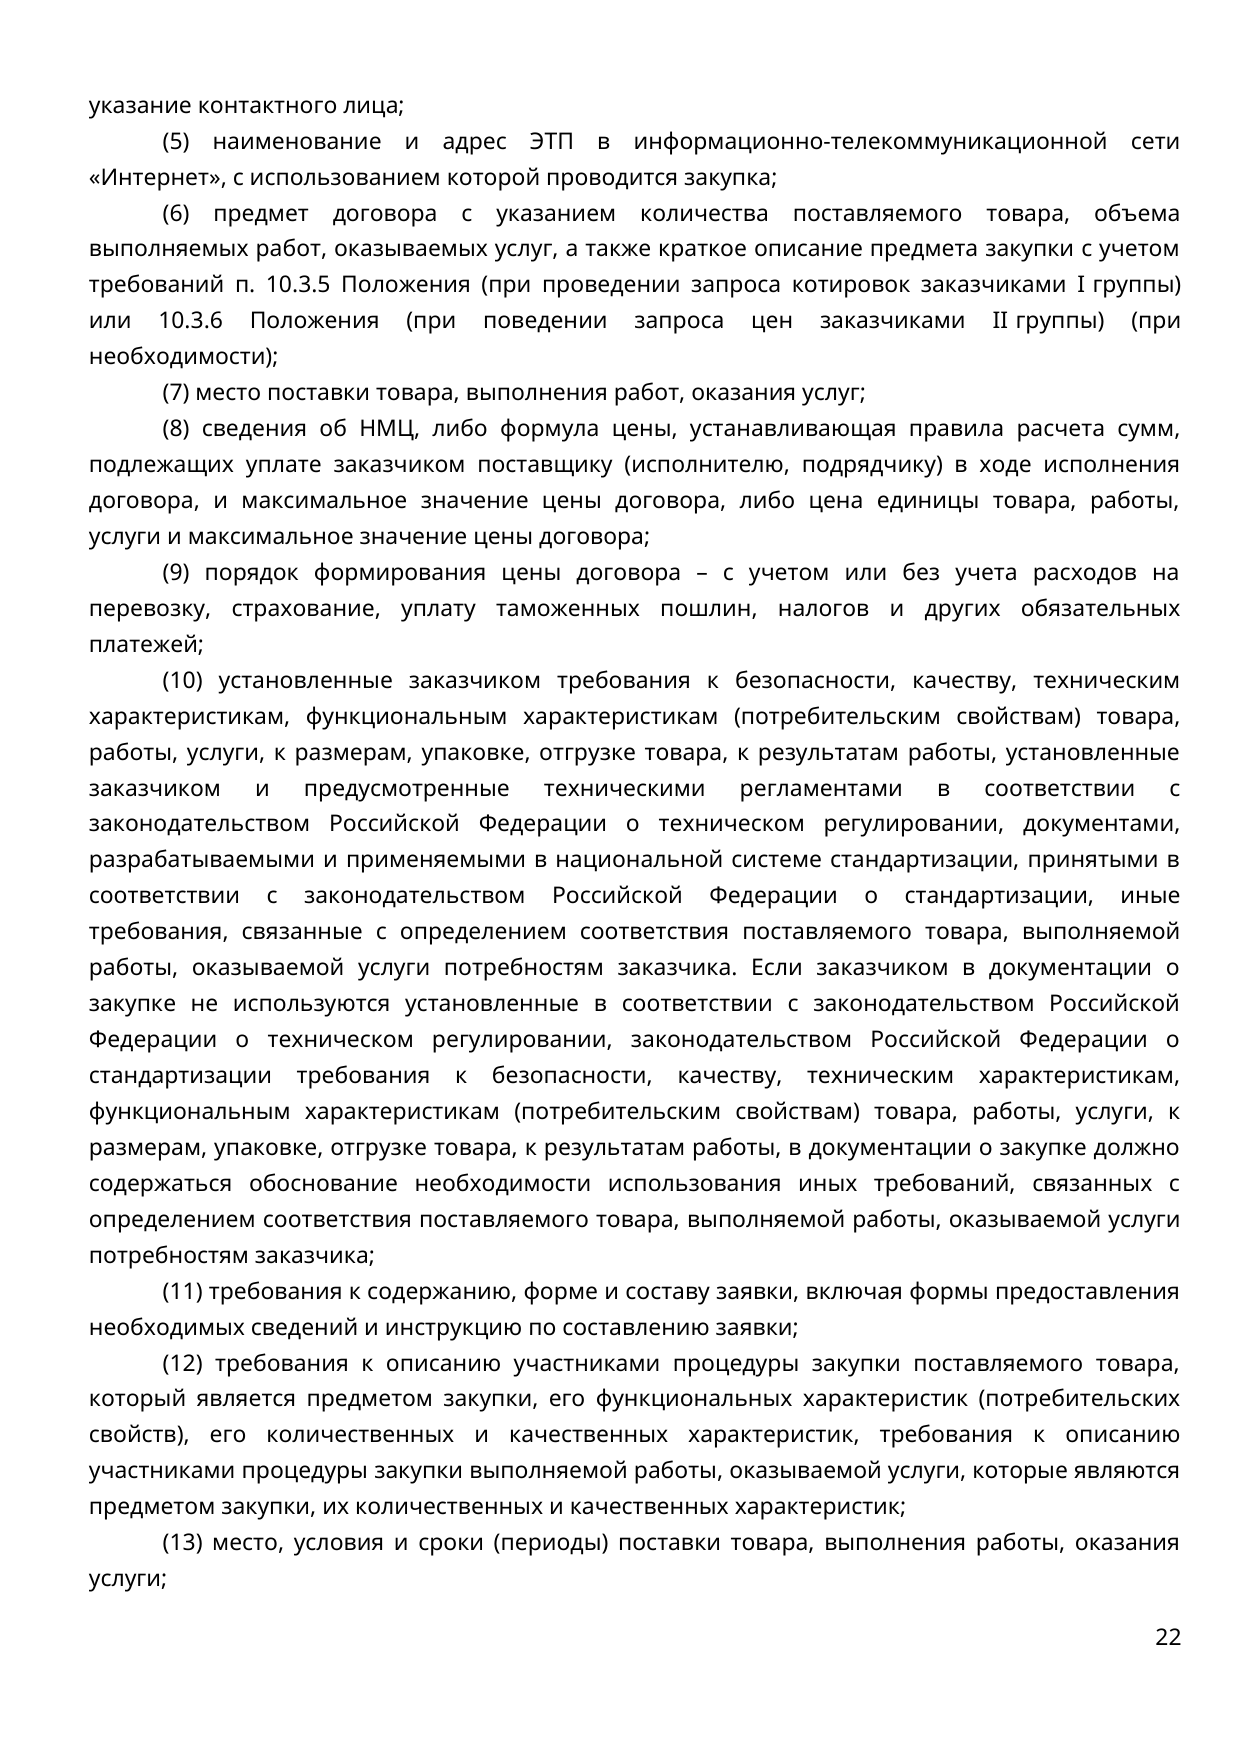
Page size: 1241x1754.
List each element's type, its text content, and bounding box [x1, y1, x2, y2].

title (7) место поставки товара, выполнения работ, оказания услуг; [89, 376, 1181, 407]
title (13) место, условия и сроки (периоды) поставки товара, выполнения работы, оказания услуги; [89, 1526, 1181, 1593]
title (11) требования к содержанию, форме и составу заявки, включая формы предоставления необходимых сведений и инструкцию по составлению заявки; [89, 1274, 1181, 1342]
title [89, 89, 1181, 120]
title (8) сведения об НМЦ, либо формула цены, устанавливающая правила расчета сумм, подлежащих уплате заказчиком поставщику (исполнителю, подрядчику) в ходе исполнения договора, и максимальное значение цены договора, либо цена единицы товара, работы, услуги и максимальное значение цены договора; [89, 412, 1181, 551]
title (9) порядок формирования цены договора – с учетом или без учета расходов на перевозку, страхование, уплату таможенных пошлин, налогов и других обязательных платежей; [89, 556, 1181, 659]
title (10) установленные заказчиком требования к безопасности, качеству, техническим характеристикам, функциональным характеристикам (потребительским свойствам) товара, работы, услуги, к размерам, упаковке, отгрузке товара, к результатам работы, установленные заказчиком и предусмотренные техническими регламентами в соответствии с законодательством Российской Федерации о техническом регулировании, документами, разрабатываемыми и применяемыми в национальной системе стандартизации, принятыми в соответствии с законодательством Российской Федерации о стандартизации, иные требования, связанные с определением соответствия поставляемого товара, выполняемой работы, оказываемой услуги потребностям заказчика. Если заказчиком в документации о закупке не используются установленные в соответствии с законодательством Российской Федерации о техническом регулировании, законодательством Российской Федерации о стандартизации требования к безопасности, качеству, техническим характеристикам, функциональным характеристикам (потребительским свойствам) товара, работы, услуги, к размерам, упаковке, отгрузке товара, к результатам работы, в документации о закупке должно содержаться обоснование необходимости использования иных требований, связанных с определением соответствия поставляемого товара, выполняемой работы, оказываемой услуги потребностям заказчика; [89, 664, 1181, 1270]
title (6) предмет договора с указанием количества поставляемого товара, объема выполняемых работ, оказываемых услуг, а также краткое описание предмета закупки с учетом требований п. 10.3.5 Положения (при проведении запроса котировок заказчиками I группы) или 10.3.6 Положения (при поведении запроса цен заказчиками II группы) (при необходимости); [89, 196, 1181, 371]
title (5) наименование и адрес ЭТП в информационно-телекоммуникационной сети «Интернет», с использованием которой проводится закупка; [89, 124, 1181, 192]
title (12) требования к описанию участниками процедуры закупки поставляемого товара, который является предметом закупки, его функциональных характеристик (потребительских свойств), его количественных и качественных характеристик, требования к описанию участниками процедуры закупки выполняемой работы, оказываемой услуги, которые являются предметом закупки, их количественных и качественных характеристик; [89, 1346, 1181, 1521]
